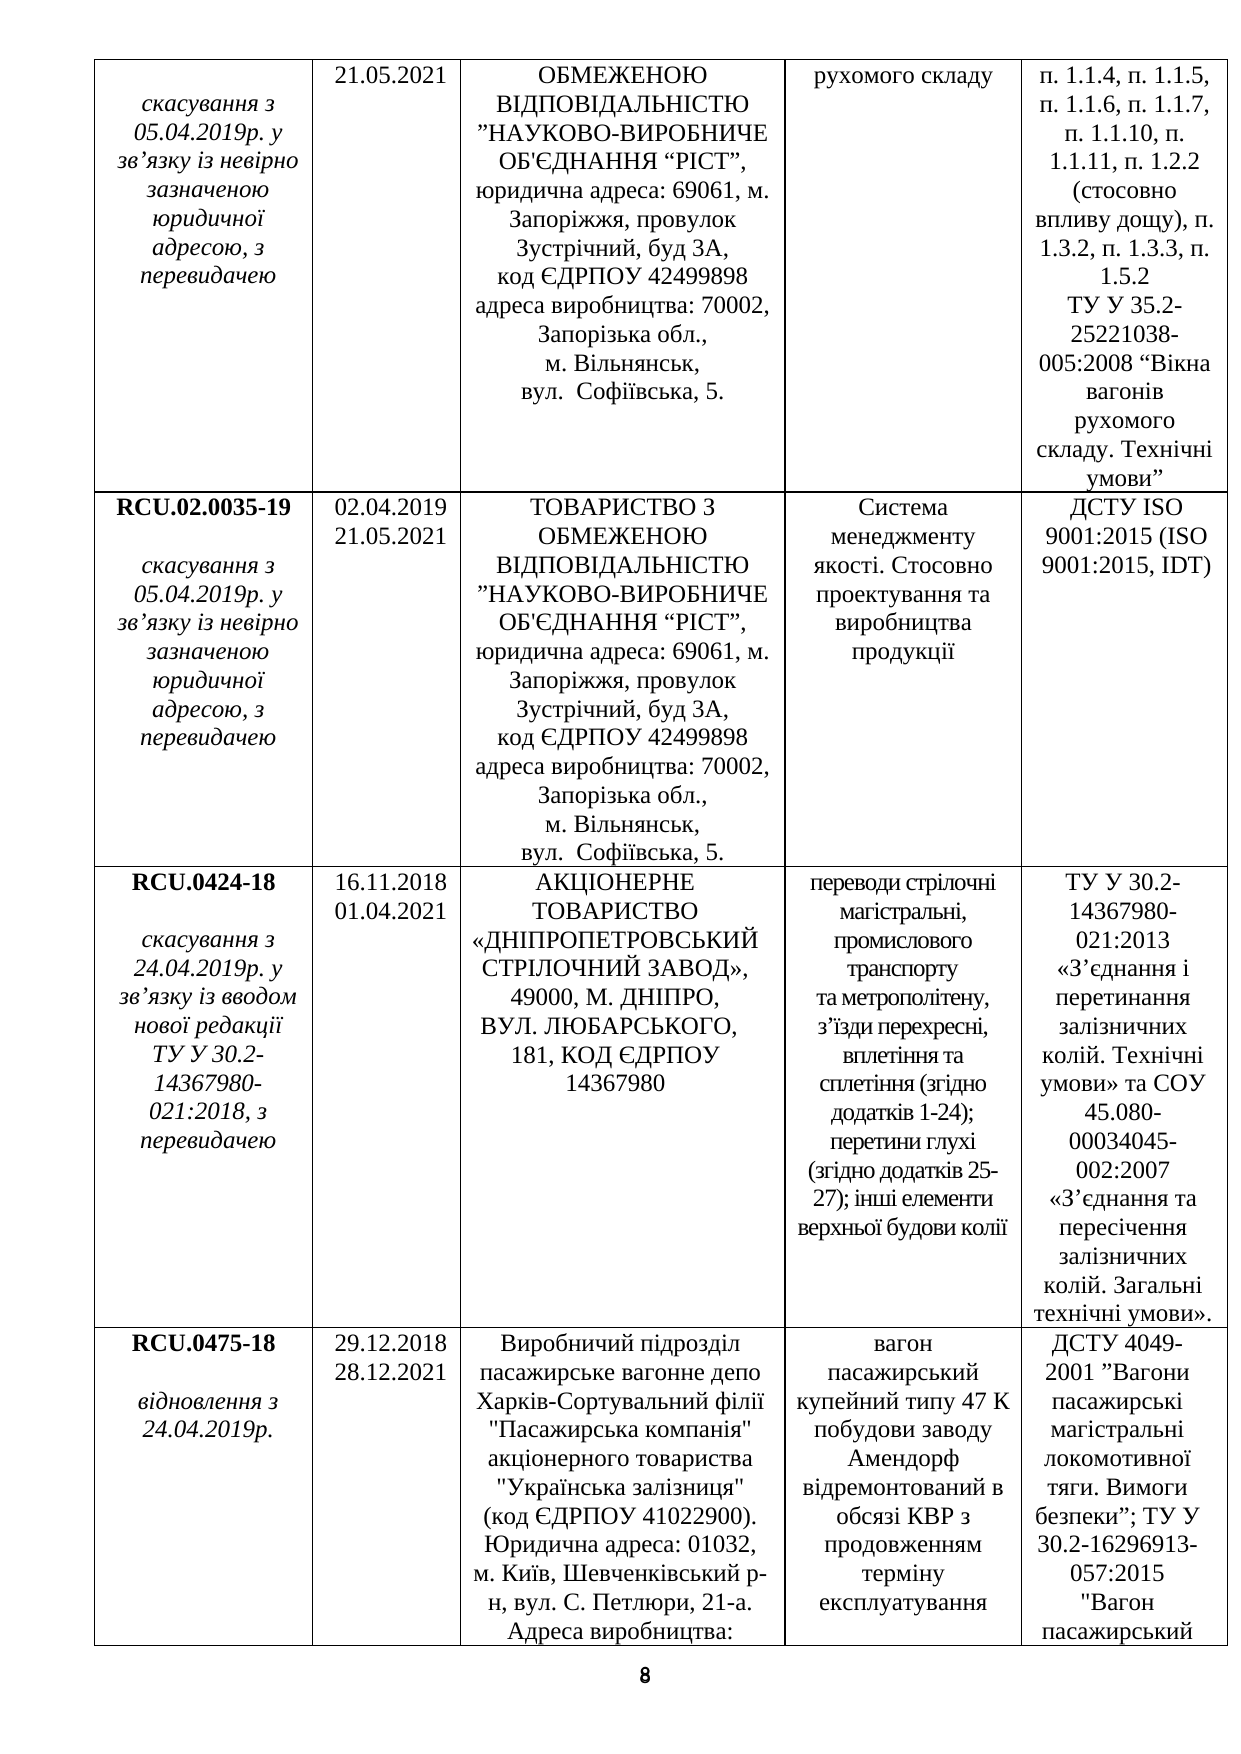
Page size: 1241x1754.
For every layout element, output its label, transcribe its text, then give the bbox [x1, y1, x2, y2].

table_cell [786, 60, 1021, 491]
table_cell 02.04.2019 21.05.2021 [313, 493, 460, 866]
table_cell RCU.02.0035-19 скасування з 05.04.2019р. у зв’язку із невірно зазначеною юридичної адресою, з перевидачею [95, 493, 312, 866]
table_cell ДСТУ ISO 9001:2015 (ISO 9001:2015, IDT) [1022, 493, 1227, 866]
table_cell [461, 60, 784, 491]
table_cell 16.11.2018 01.04.2021 [313, 867, 460, 1327]
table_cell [95, 60, 312, 491]
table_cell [95, 1328, 312, 1644]
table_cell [313, 60, 460, 491]
table_cell переводи стрілочні магістральні, промислового транспорту та метрополітену, з’їзди перехресні, вплетіння та сплетіння (згідно додатків 1-24); перетини глухі (згідно додатків 25-27); інші елементи верхньої будови колії [786, 867, 1021, 1327]
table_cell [1022, 60, 1227, 491]
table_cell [1022, 1328, 1227, 1644]
table_cell ТУ У 30.2-14367980-021:2013 «З’єднання і перетинання залізничних колій. Технічні умови» та СОУ 45.080-00034045-002:2007 «З’єднання та пересічення залізничних колій. Загальні технічні умови». [1022, 867, 1227, 1327]
table_cell Система менеджменту якості. Стосовно проектування та виробництва продукції [786, 493, 1021, 866]
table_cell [461, 1328, 784, 1644]
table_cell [786, 1328, 1021, 1644]
table_cell АКЦІОНЕРНЕ ТОВАРИСТВО «ДНІПРОПЕТРОВСЬКИЙ СТРІЛОЧНИЙ ЗАВОД», 49000, м. Дніпро, вул. Любарського, 181, код ЄДРПОУ 14367980 [461, 867, 784, 1327]
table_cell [313, 1328, 460, 1644]
table_cell RCU.0424-18 скасування з 24.04.2019р. у зв’язку із вводом нової редакції ТУ У 30.2-14367980-021:2018, з перевидачею [95, 867, 312, 1327]
